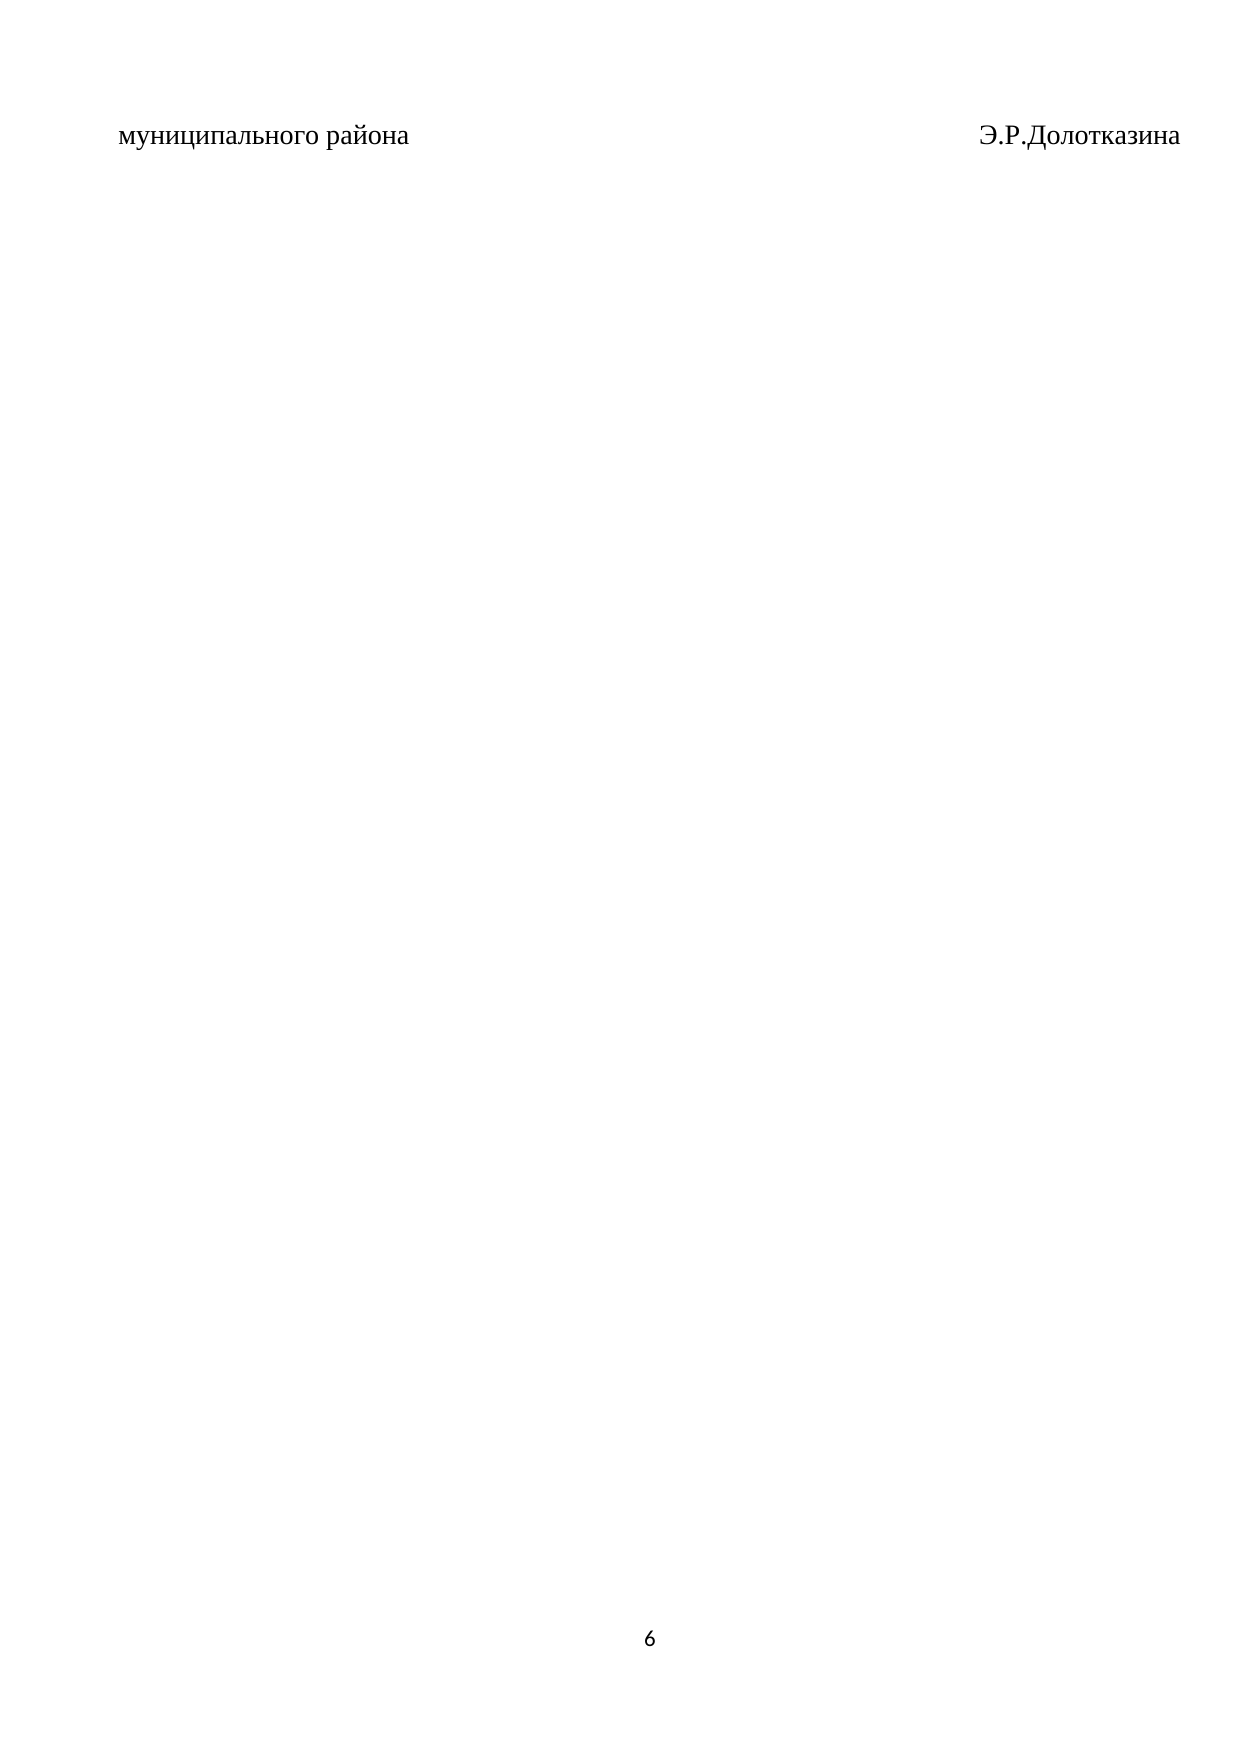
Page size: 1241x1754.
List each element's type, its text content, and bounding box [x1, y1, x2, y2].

text муниципального района Э.Р.Долотказина [118, 118, 1181, 151]
